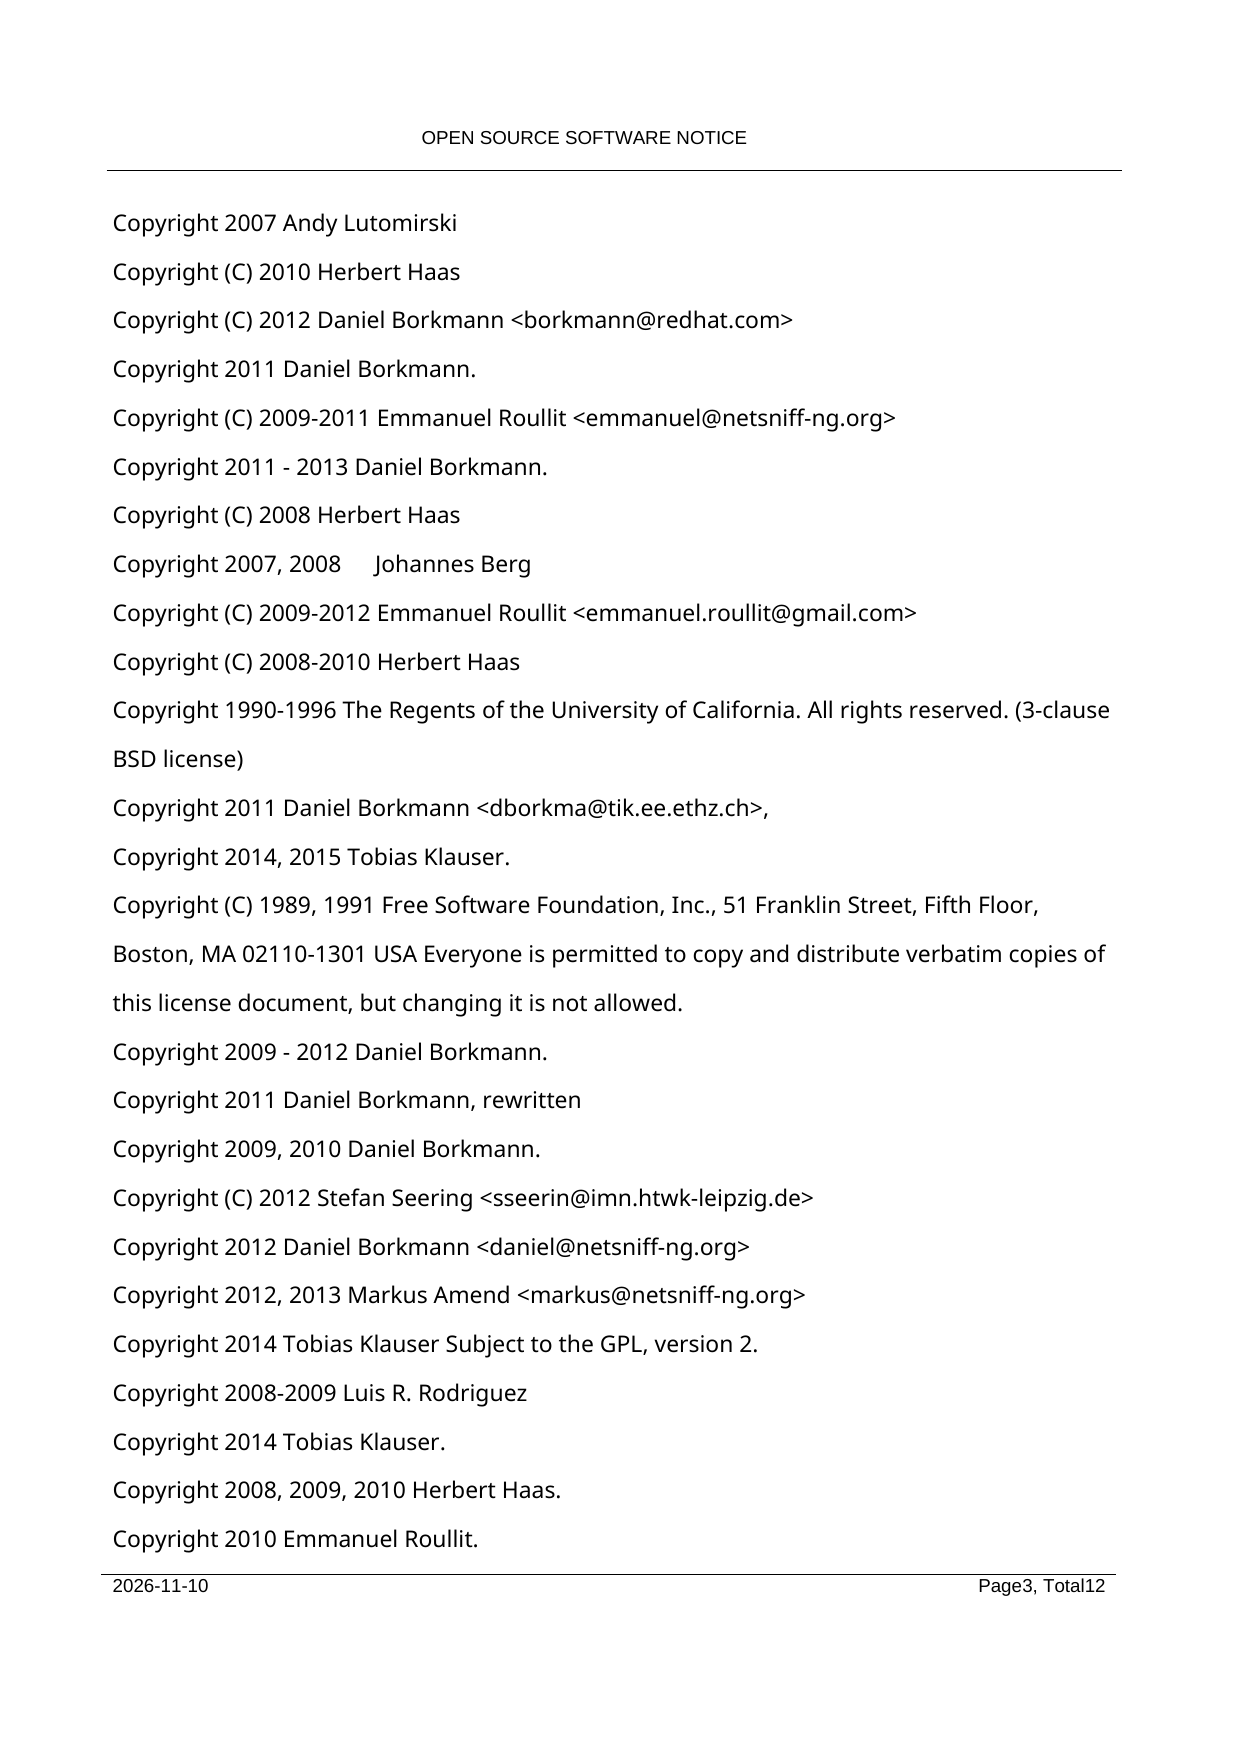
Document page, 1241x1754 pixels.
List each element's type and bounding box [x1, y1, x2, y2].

text [112, 206, 1128, 1555]
